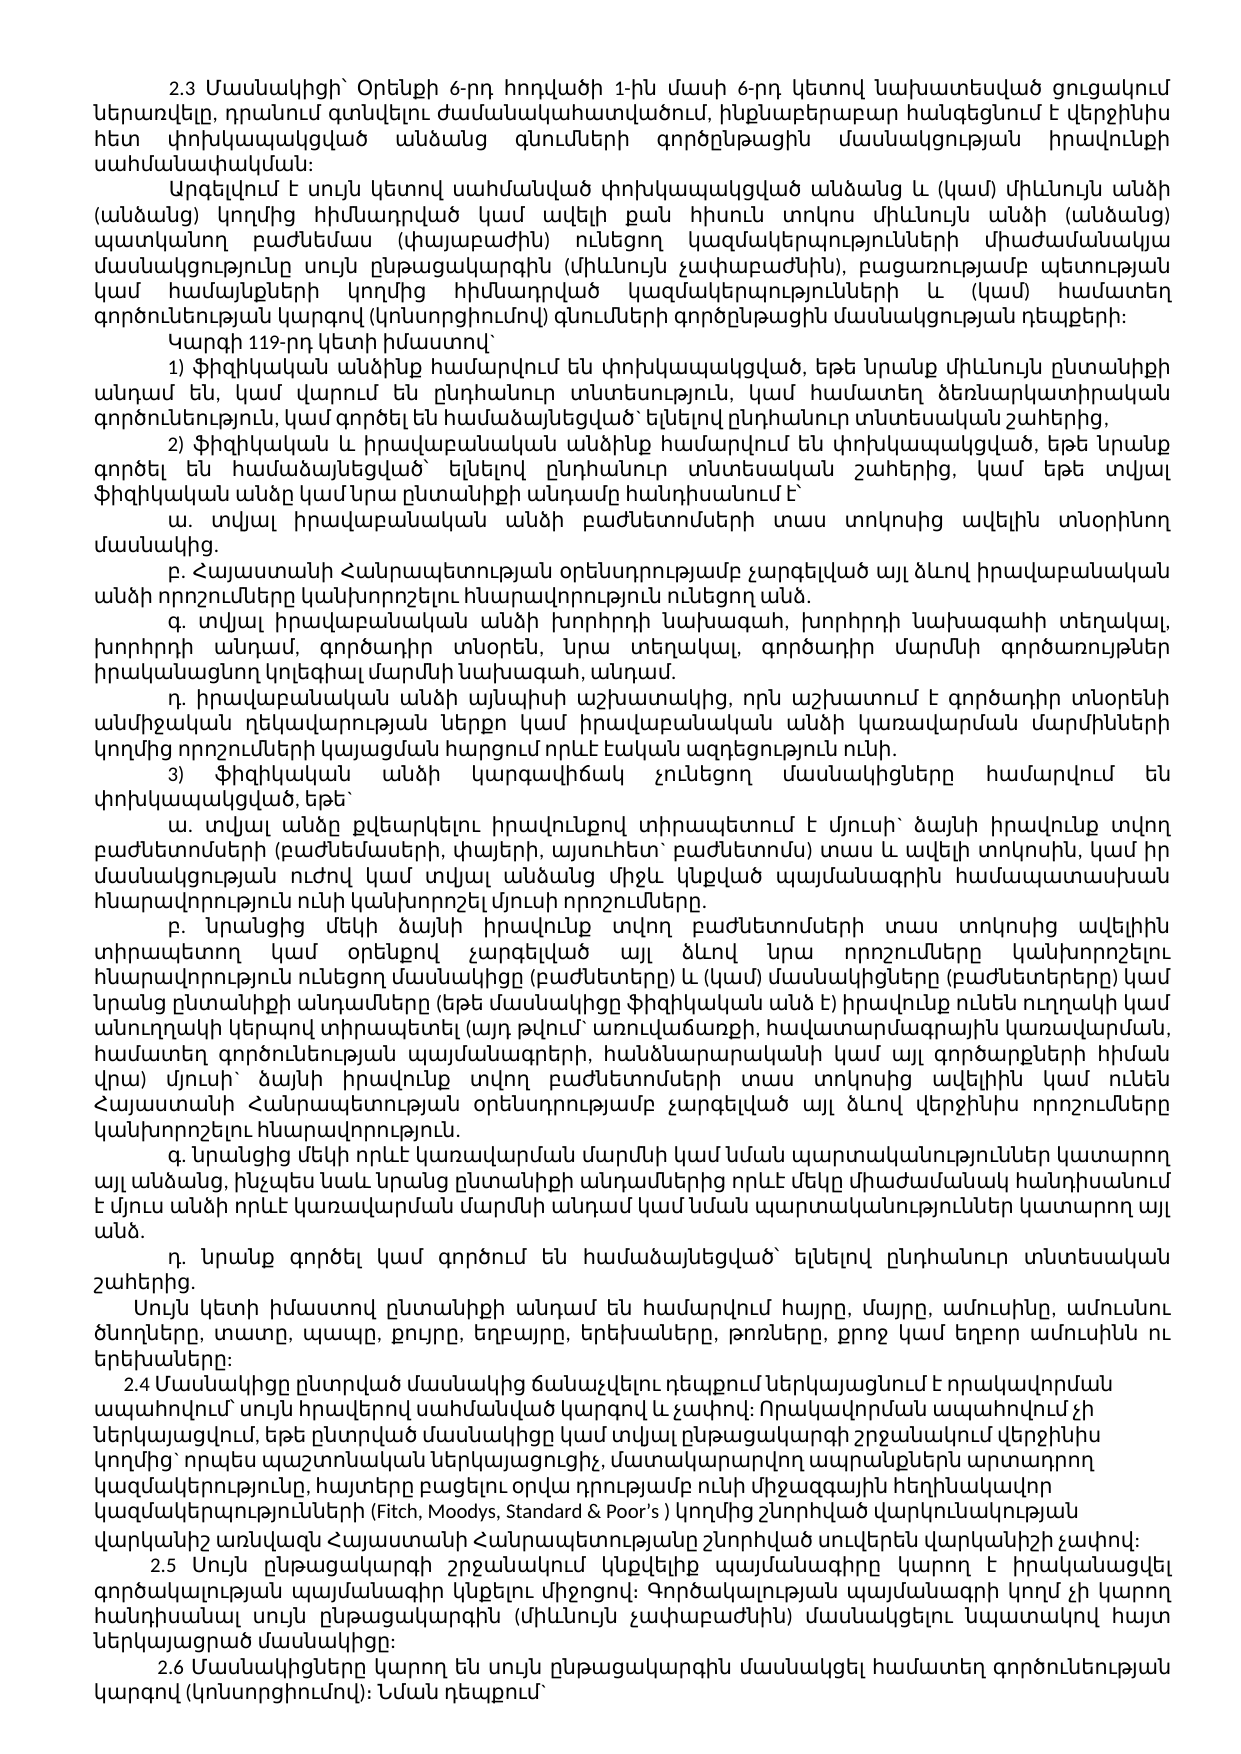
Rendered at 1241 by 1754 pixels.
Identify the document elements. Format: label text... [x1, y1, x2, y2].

text դ. նրանք գործել կամ գործում են համաձայնեցված՝ ելնելով ընդհանուր տնտեսական շահերից. [94, 1244, 1171, 1295]
text ա. տվյալ իրավաբանական անձի բաժնետոմսերի տաս տոկոսից ավելին տնօրինող մասնակից. [94, 507, 1171, 558]
text բ. Հայաստանի Հանրապետության օրենսդրությամբ չարգելված այլ ձևով իրավաբանական անձի որոշումները կանխորոշելու հնարավորություն ունեցող անձ. [94, 558, 1171, 609]
text գ. տվյալ իրավաբանական անձի խորհրդի նախագահ, խորհրդի նախագահի տեղակալ, խորհրդի անդամ, գործադիր տնօրեն, նրա տեղակալ, գործադիր մարմնի գործառույթներ իրականացնող կոլեգիալ մարմնի նախագահ, անդամ. [94, 609, 1171, 685]
text գ. նրանցից մեկի որևէ կառավարման մարմնի կամ նման պարտականություններ կատարող այլ անձանց, ինչպես նաև նրանց ընտանիքի անդամներից որևէ մեկը միաժամանակ հանդիսանում է մյուս անձի որևէ կառավարման մարմնի անդամ կամ նման պարտականություններ կատարող այլ անձ. [94, 1142, 1171, 1244]
text Սույն կետի իմաստով ընտանիքի անդամ են համարվում հայրը, մայրը, ամուսինը, ամուսնու ծնողները, տատը, պապը, քույրը, եղբայրը, երեխաները, թոռները, քրոջ կամ եղբոր ամուսինն ու երեխաները: [94, 1295, 1171, 1371]
text 3) ֆիզիկական անձի կարգավիճակ չունեցող մասնակիցները համարվում են փոխկապակցված, եթե` [94, 761, 1171, 812]
text 1) ֆիզիկական անձինք համարվում են փոխկապակցված, եթե նրանք միևնույն ընտանիքի անդամ են, կամ վարում են ընդհանուր տնտեսություն, կամ համատեղ ձեռնարկատիրական գործունեություն, կամ գործել են համաձայնեցված` ելնելով ընդհանուր տնտեսական շահերից, [94, 354, 1171, 431]
text 2.5 Սույն ընթացակարգի շրջանակում կնքվելիք պայմանագիրը կարող է իրականացվել գործակալության պայմանագիր կնքելու միջոցով։ Գործակալության պայմանագրի կողմ չի կարող հանդիսանալ սույն ընթացակարգին (միևնույն չափաբաժնին) մասնակցելու նպատակով հայտ ներկայացրած մասնակիցը: [94, 1552, 1171, 1654]
text 2.3 Մասնակիցի՝ Օրենքի 6-րդ հոդվածի 1-ին մասի 6-րդ կետով նախատեսված ցուցակում ներառվելը, դրանում գտնվելու ժամանակահատվածում, ինքնաբերաբար հանգեցնում է վերջինիս հետ փոխկապակցված անձանց գնումների գործընթացին մասնակցության իրավունքի սահմանափակման: [94, 75, 1171, 177]
text 2.4 Մասնակիցը ընտրված մասնակից ճանաչվելու դեպքում ներկայացնում է որակավորման ապահովում՝ սույն հրավերով սահմանված կարգով և չափով: Որակավորման ապահովում չի ներկայացվում, եթե ընտրված մասնակիցը կամ տվյալ ընթացակարգի շրջանակում վերջինիս կողմից` որպես պաշտոնական ներկայացուցիչ, մատակարարվող ապրանքներն արտադրող կազմակերությունը, հայտերը բացելու օրվա դրությամբ ունի միջազգային հեղինակավոր կազմակերպությունների (Fitch, Moodys, Standard & Poor’s ) կողմից շնորհված վարկունակության վարկանիշ առնվազն Հայաստանի Հանրապետությանը շնորհված սուվերեն վարկանիշի չափով: [94, 1371, 1171, 1552]
text 2.6 Մասնակիցները կարող են սույն ընթացակարգին մասնակցել համատեղ գործունեության կարգով (կոնսորցիումով)։ Նման դեպքում` [94, 1654, 1171, 1705]
text Կարգի 119-րդ կետի իմաստով` [94, 329, 1171, 354]
text դ. իրավաբանական անձի այնպիսի աշխատակից, որն աշխատում է գործադիր տնօրենի անմիջական ղեկավարության ներքո կամ իրավաբանական անձի կառավարման մարմինների կողմից որոշումների կայացման հարցում որևէ էական ազդեցություն ունի. [94, 685, 1171, 761]
text ա. տվյալ անձը քվեարկելու իրավունքով տիրապետում է մյուսի` ձայնի իրավունք տվող բաժնետոմսերի (բաժնեմասերի, փայերի, այսուհետ` բաժնետոմս) տաս և ավելի տոկոսին, կամ իր մասնակցության ուժով կամ տվյալ անձանց միջև կնքված պայմանագրին համապատասխան հնարավորություն ունի կանխորոշել մյուսի որոշումները. [94, 812, 1171, 914]
text բ. նրանցից մեկի ձայնի իրավունք տվող բաժնետոմսերի տաս տոկոսից ավելիին տիրապետող կամ օրենքով չարգելված այլ ձևով նրա որոշումները կանխորոշելու հնարավորություն ունեցող մասնակիցը (բաժնետերը) և (կամ) մասնակիցները (բաժնետերերը) կամ նրանց ընտանիքի անդամները (եթե մասնակիցը ֆիզիկական անձ է) իրավունք ունեն ուղղակի կամ անուղղակի կերպով տիրապետել (այդ թվում` առուվաճառքի, հավատարմագրային կառավարման, համատեղ գործունեության պայմանագրերի, հանձնարարականի կամ այլ գործարքների հիման վրա) մյուսի` ձայնի իրավունք տվող բաժնետոմսերի տաս տոկոսից ավելիին կամ ունեն Հայաստանի Հանրապետության օրենսդրությամբ չարգելված այլ ձևով վերջինիս որոշումները կանխորոշելու հնարավորություն. [94, 914, 1171, 1142]
text Արգելվում է սույն կետով սահմանված փոխկապակցված անձանց և (կամ) միևնույն անձի (անձանց) կողմից հիմնադրված կամ ավելի քան հիսուն տոկոս միևնույն անձի (անձանց) պատկանող բաժնեմաս (փայաբաժին) ունեցող կազմակերպությունների միաժամանակյա մասնակցությունը սույն ընթացակարգին (միևնույն չափաբաժնին), բացառությամբ պետության կամ համայնքների կողմից հիմնադրված կազմակերպությունների և (կամ) համատեղ գործունեության կարգով (կոնսորցիումով) գնումների գործընթացին մասնակցության դեպքերի: [94, 177, 1171, 329]
text 2) ֆիզիկական և իրավաբանական անձինք համարվում են փոխկապակցված, եթե նրանք գործել են համաձայնեցված՝ ելնելով ընդհանուր տնտեսական շահերից, կամ եթե տվյալ ֆիզիկական անձը կամ նրա ընտանիքի անդամը հանդիսանում է՝ [94, 431, 1171, 507]
